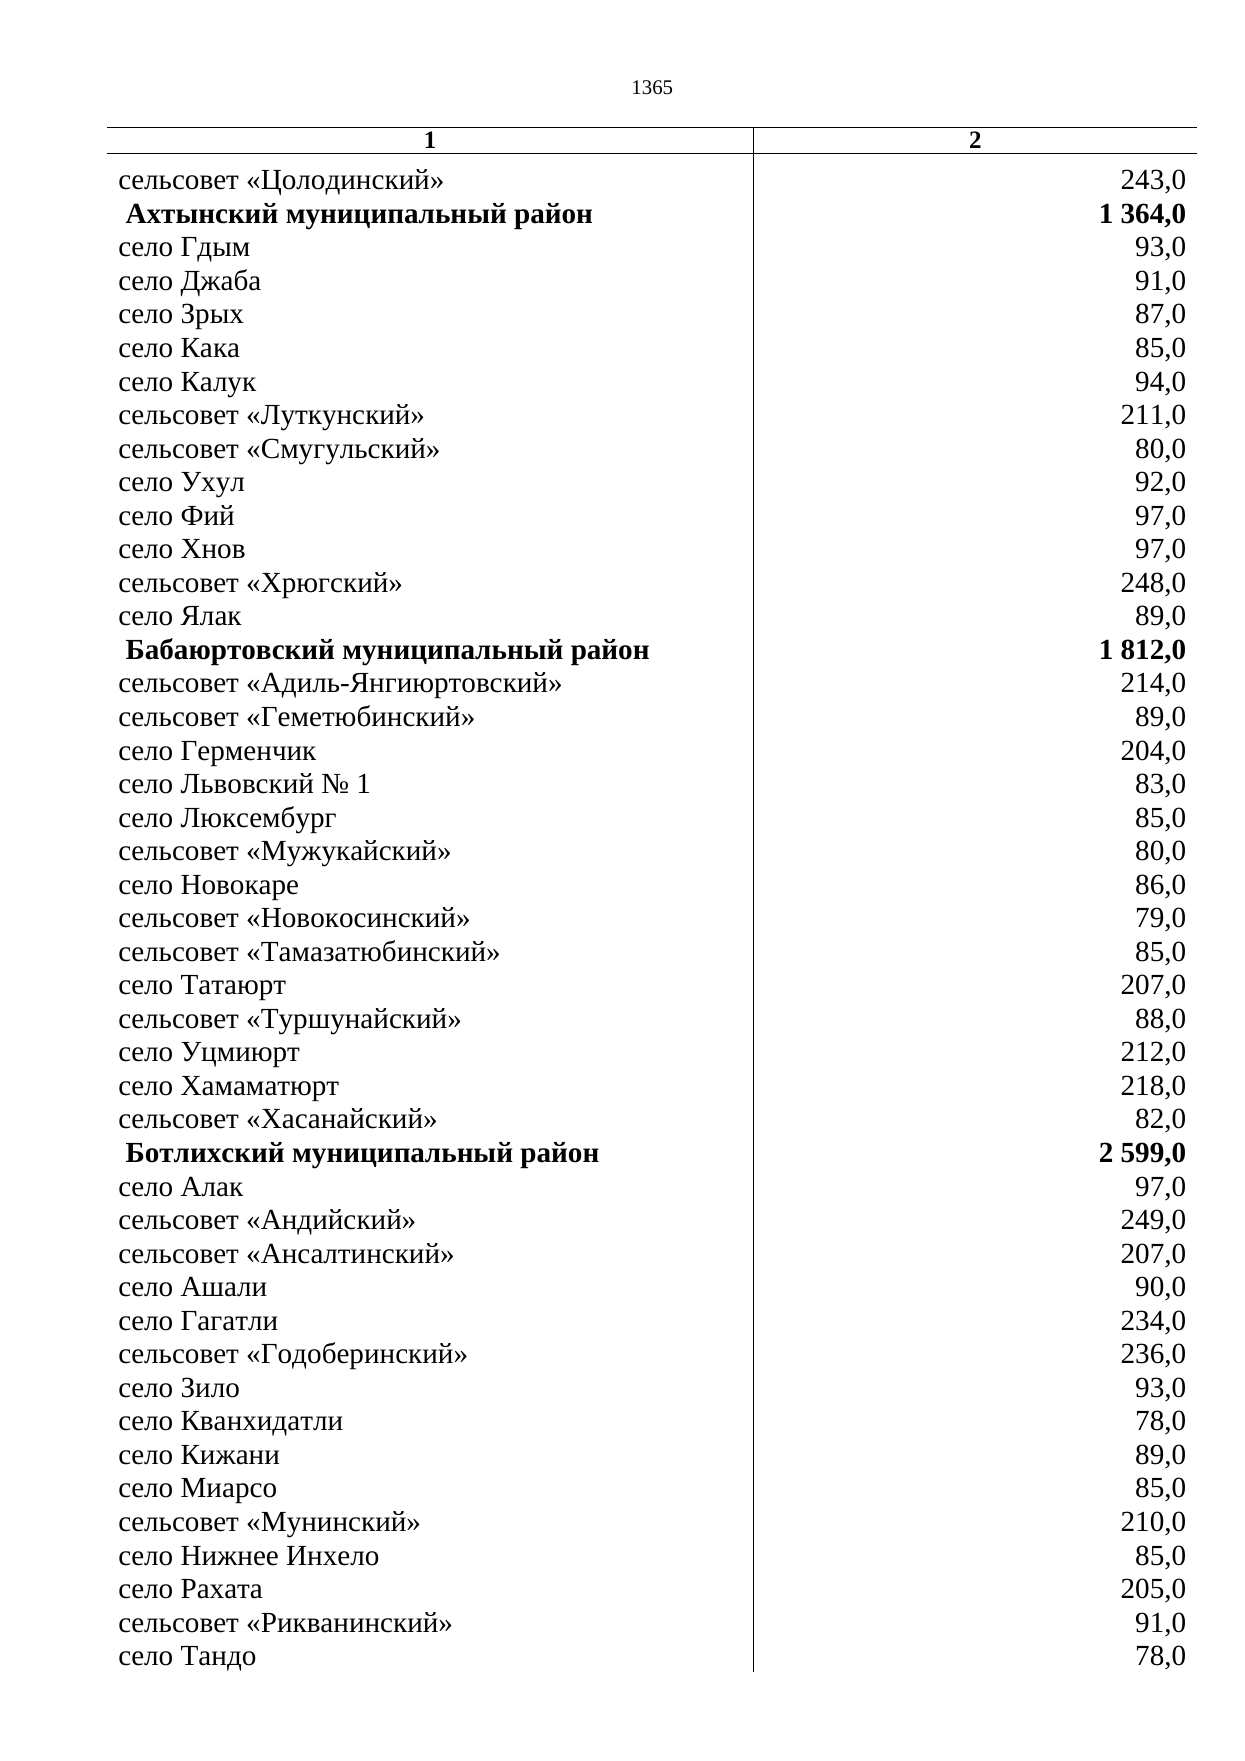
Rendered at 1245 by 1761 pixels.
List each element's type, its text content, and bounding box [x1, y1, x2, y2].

table_cell село Хнов [107, 531, 753, 565]
table_cell село Зрых [107, 297, 753, 330]
table_cell Ботлихский муниципальный район [107, 1135, 753, 1169]
table_cell село Гдым [107, 230, 753, 263]
table_cell 234,0 [754, 1303, 1197, 1336]
table_cell 93,0 [754, 1370, 1197, 1403]
table_cell 85,0 [754, 800, 1197, 833]
table_cell село Тандо [107, 1638, 753, 1672]
table_cell 211,0 [754, 397, 1197, 431]
table_cell село Ухул [107, 464, 753, 498]
table_cell 2 599,0 [754, 1135, 1197, 1169]
table_header 2 [754, 128, 1197, 153]
table_cell 1 812,0 [754, 632, 1197, 666]
table_cell село Ашали [107, 1269, 753, 1303]
table_cell 85,0 [754, 1538, 1197, 1571]
table_cell село Зило [107, 1370, 753, 1403]
table_cell село Рахата [107, 1571, 753, 1605]
table_cell 97,0 [754, 1169, 1197, 1202]
table_cell сельсовет «Смугульский» [107, 431, 753, 464]
table_cell 207,0 [754, 968, 1197, 1001]
table_cell 88,0 [754, 1001, 1197, 1034]
table_cell 89,0 [754, 1437, 1197, 1471]
table_cell 80,0 [754, 833, 1197, 867]
table_cell 1 364,0 [754, 196, 1197, 229]
table_cell село Калук [107, 364, 753, 397]
table_cell село Миарсо [107, 1471, 753, 1504]
table_cell 89,0 [754, 699, 1197, 733]
table_cell сельсовет «Цолодинский» [107, 163, 753, 196]
table_cell 97,0 [754, 498, 1197, 531]
table_cell 249,0 [754, 1202, 1197, 1236]
table_cell 93,0 [754, 230, 1197, 263]
table_cell село Кака [107, 330, 753, 364]
table_cell 207,0 [754, 1236, 1197, 1269]
table_cell 91,0 [754, 1605, 1197, 1638]
table_cell сельсовет «Геметюбинский» [107, 699, 753, 733]
table_cell село Нижнее Инхело [107, 1538, 753, 1571]
table_cell 205,0 [754, 1571, 1197, 1605]
table_cell 86,0 [754, 867, 1197, 900]
table_cell сельсовет «Годоберинский» [107, 1336, 753, 1370]
table_cell 85,0 [754, 1471, 1197, 1504]
table_cell село Хамаматюрт [107, 1068, 753, 1102]
table_cell село Уцмиюрт [107, 1035, 753, 1068]
table_cell село Львовский № 1 [107, 766, 753, 800]
table_cell 85,0 [754, 934, 1197, 967]
table_cell 243,0 [754, 163, 1197, 196]
table_cell село Фий [107, 498, 753, 531]
table_cell село Джаба [107, 263, 753, 297]
table_cell село Ялак [107, 599, 753, 632]
table_cell сельсовет «Хрюгский» [107, 565, 753, 598]
table_cell 92,0 [754, 464, 1197, 498]
table_cell [107, 154, 753, 162]
table_cell 204,0 [754, 733, 1197, 766]
table_cell 79,0 [754, 900, 1197, 934]
table_cell 248,0 [754, 565, 1197, 598]
table_cell сельсовет «Новокосинский» [107, 900, 753, 934]
table_cell 78,0 [754, 1638, 1197, 1672]
table_cell 89,0 [754, 599, 1197, 632]
table_cell сельсовет «Адиль-Янгиюртовский» [107, 666, 753, 699]
table_cell 212,0 [754, 1035, 1197, 1068]
table_cell сельсовет «Мужукайский» [107, 833, 753, 867]
table_cell [754, 154, 1197, 162]
table_cell село Герменчик [107, 733, 753, 766]
table_cell 80,0 [754, 431, 1197, 464]
table_cell 94,0 [754, 364, 1197, 397]
table_cell сельсовет «Туршунайский» [107, 1001, 753, 1034]
table_cell 97,0 [754, 531, 1197, 565]
table_cell сельсовет «Андийский» [107, 1202, 753, 1236]
table_cell Ахтынский муниципальный район [107, 196, 753, 229]
table_cell село Алак [107, 1169, 753, 1202]
table_cell село Татаюрт [107, 968, 753, 1001]
table_cell сельсовет «Луткунский» [107, 397, 753, 431]
table_cell село Новокаре [107, 867, 753, 900]
table_cell сельсовет «Ансалтинский» [107, 1236, 753, 1269]
table_cell 218,0 [754, 1068, 1197, 1102]
table_cell 236,0 [754, 1336, 1197, 1370]
table_cell сельсовет «Рикванинский» [107, 1605, 753, 1638]
table_cell 85,0 [754, 330, 1197, 364]
table_cell 82,0 [754, 1102, 1197, 1135]
table_cell 90,0 [754, 1269, 1197, 1303]
table_cell сельсовет «Тамазатюбинский» [107, 934, 753, 967]
table_cell 91,0 [754, 263, 1197, 297]
table_cell 214,0 [754, 666, 1197, 699]
table_cell Бабаюртовский муниципальный район [107, 632, 753, 666]
table_cell 78,0 [754, 1404, 1197, 1437]
table_cell село Гагатли [107, 1303, 753, 1336]
table_cell сельсовет «Мунинский» [107, 1504, 753, 1538]
table_cell 87,0 [754, 297, 1197, 330]
table_header 1 [107, 128, 753, 153]
table_cell 83,0 [754, 766, 1197, 800]
table_cell 210,0 [754, 1504, 1197, 1538]
table_cell село Люксембург [107, 800, 753, 833]
table_cell сельсовет «Хасанайский» [107, 1102, 753, 1135]
table_cell село Кижани [107, 1437, 753, 1471]
table_cell село Кванхидатли [107, 1404, 753, 1437]
